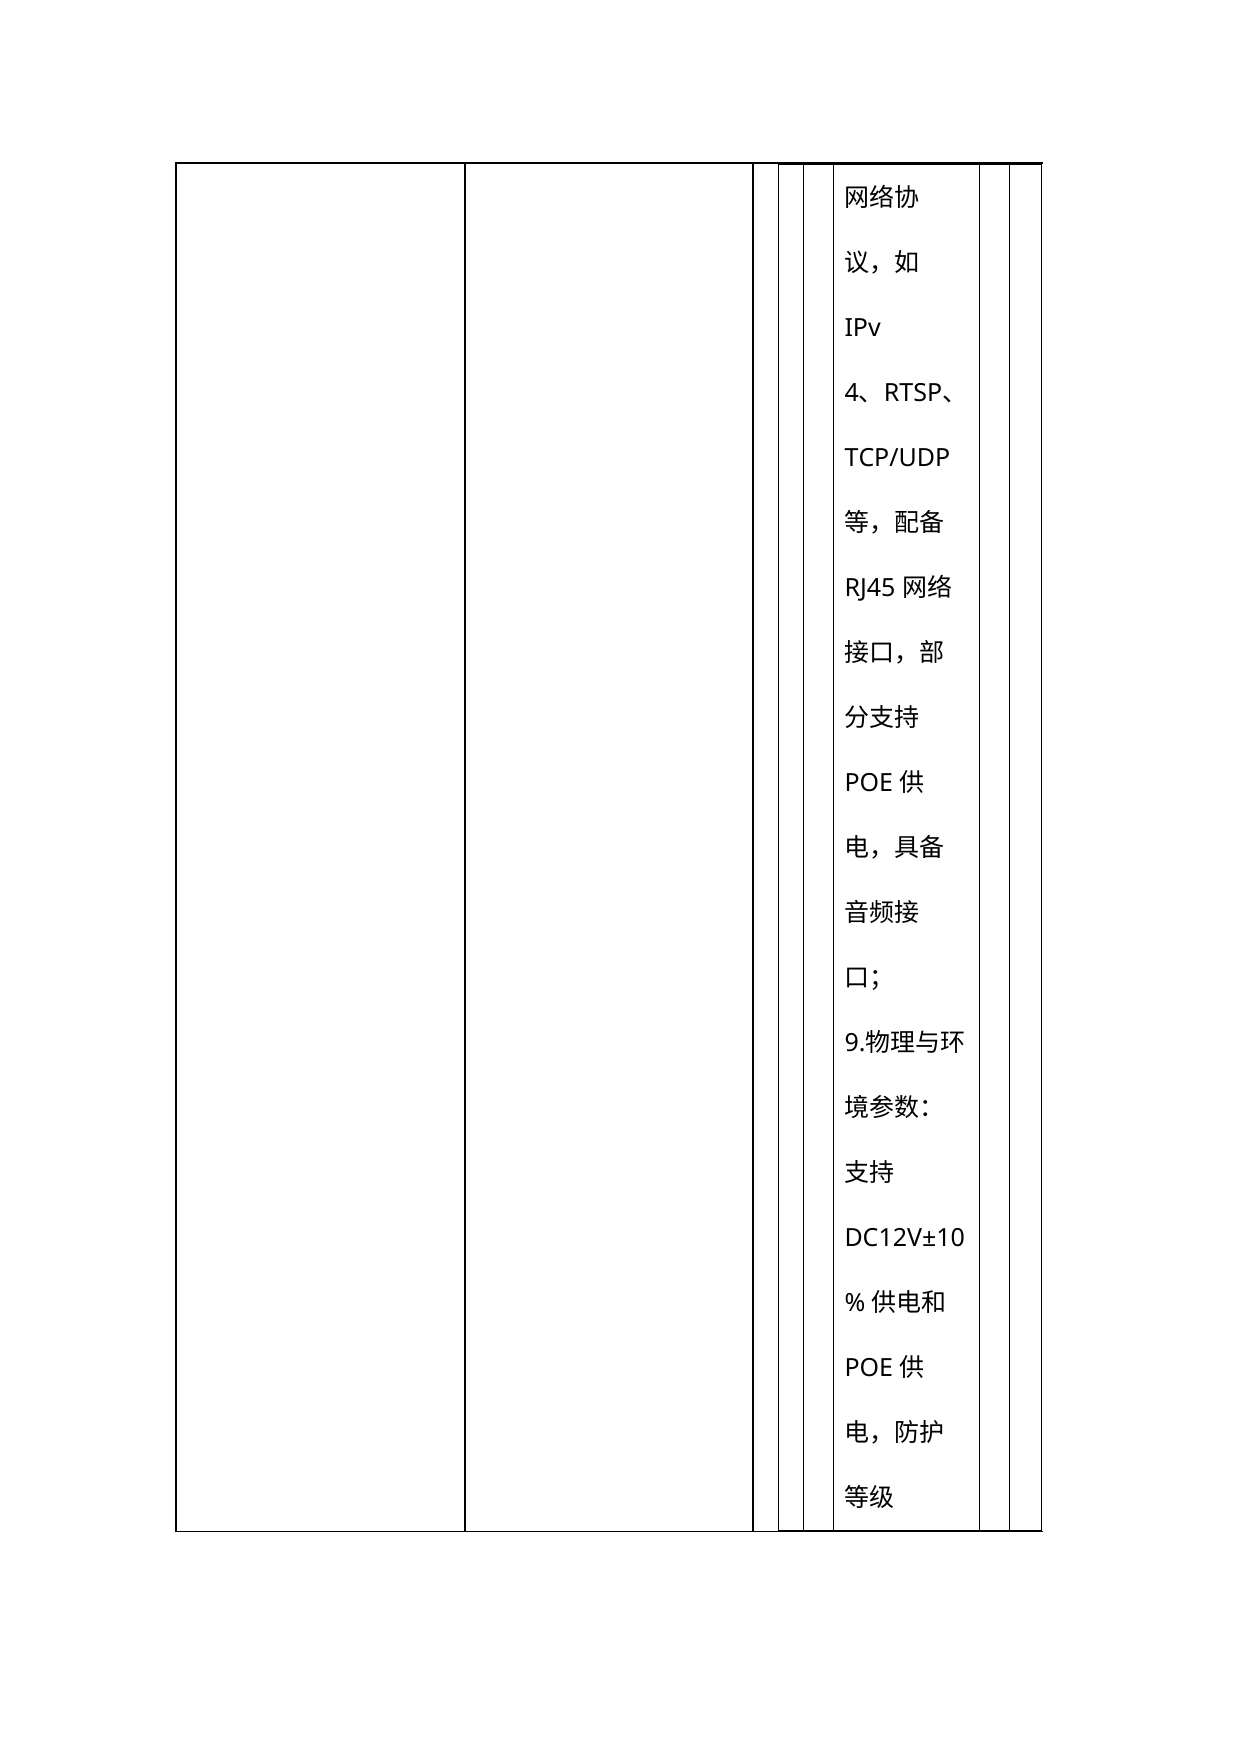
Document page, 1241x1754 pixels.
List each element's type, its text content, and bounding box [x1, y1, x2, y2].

table_cell [834, 165, 979, 1530]
table_cell 1 [177, 164, 464, 1531]
table_cell [754, 164, 778, 1531]
table_cell [804, 165, 833, 1530]
table_cell ★ [466, 164, 752, 1531]
table_cell [980, 165, 1009, 1530]
table_cell [1010, 165, 1041, 1530]
table_cell [779, 165, 803, 1530]
